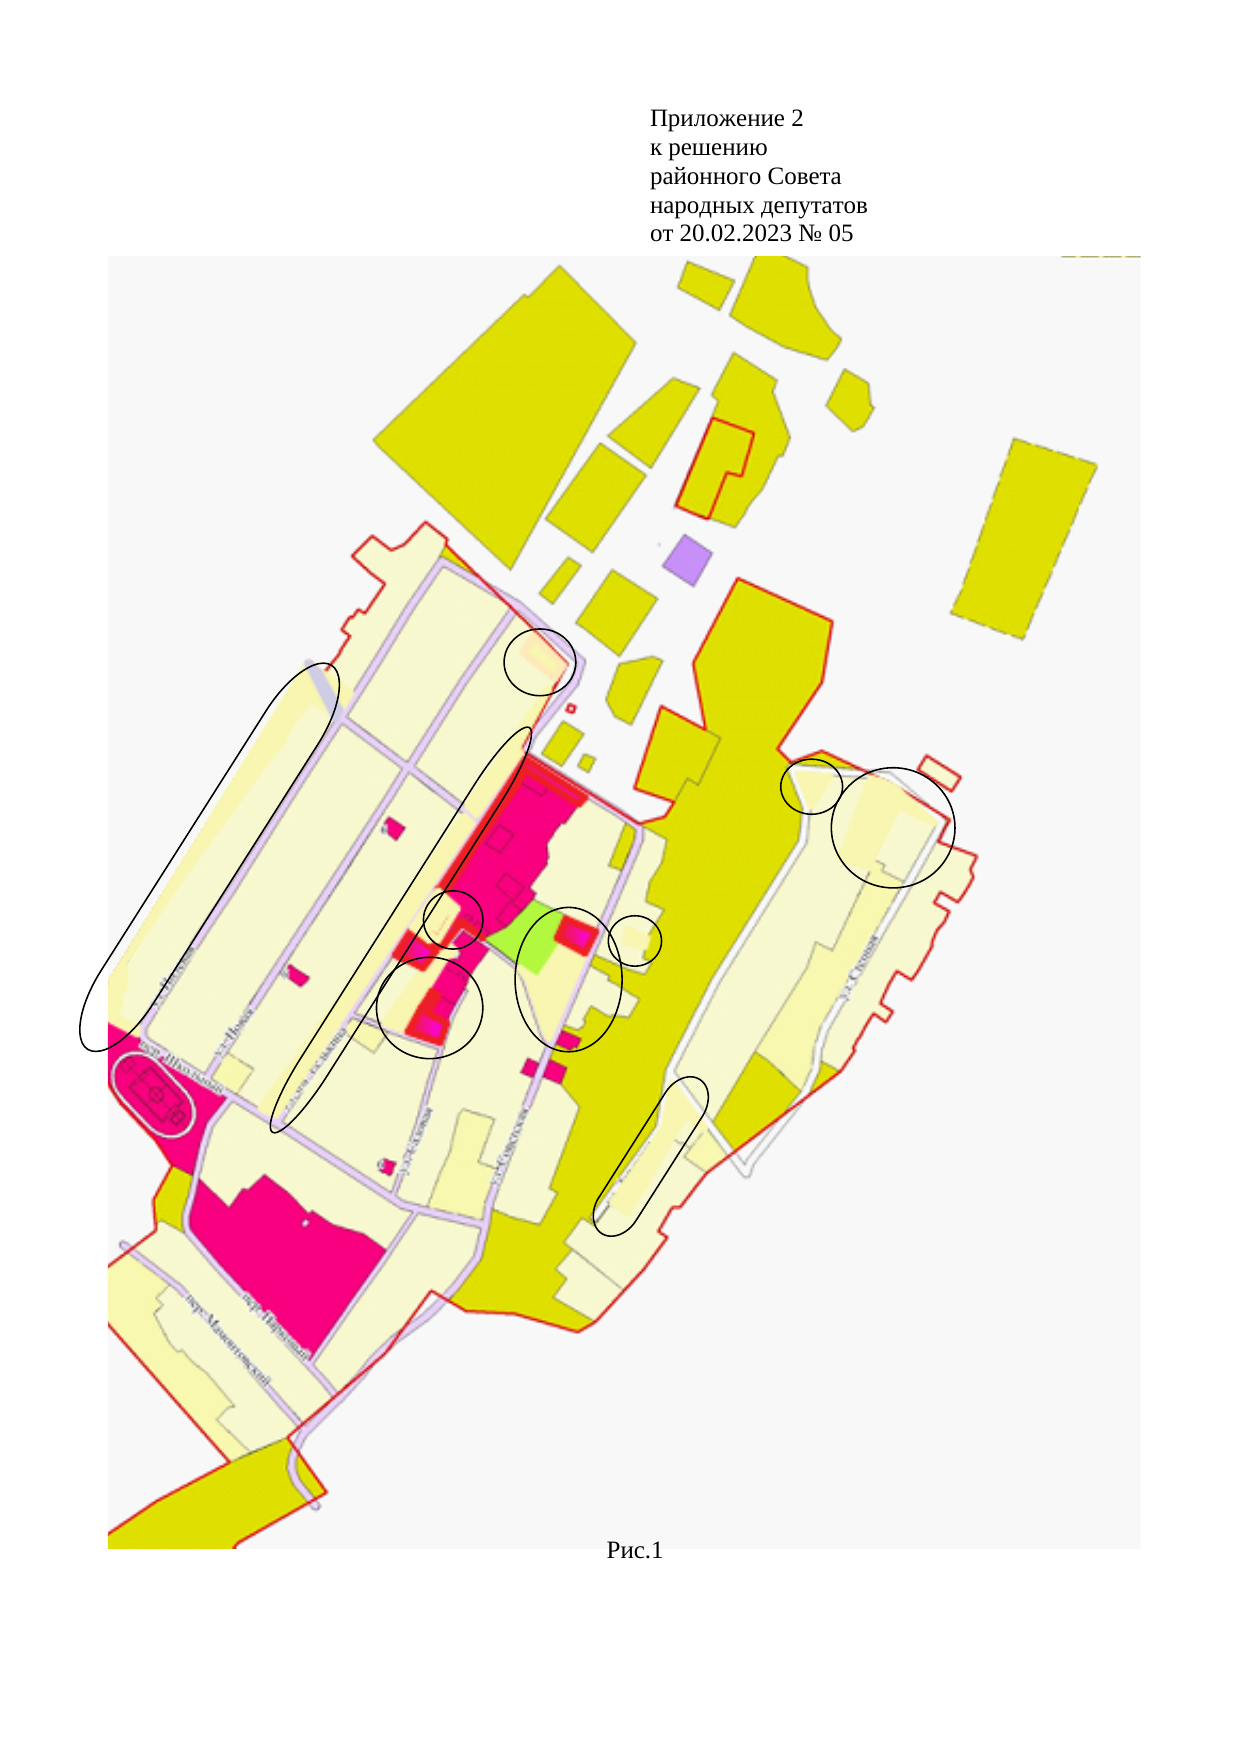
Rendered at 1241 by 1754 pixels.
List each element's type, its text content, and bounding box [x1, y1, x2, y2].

text районного Совета [650, 161, 1152, 190]
text Рис.1 [118, 1535, 1152, 1564]
text к решению [650, 132, 1152, 161]
text Приложение 2 [650, 103, 1152, 132]
text от 20.02.2023 № 05 [650, 218, 1152, 247]
text народных депутатов [650, 190, 1152, 218]
picture [107, 256, 1141, 1549]
picture [107, 664, 338, 1047]
